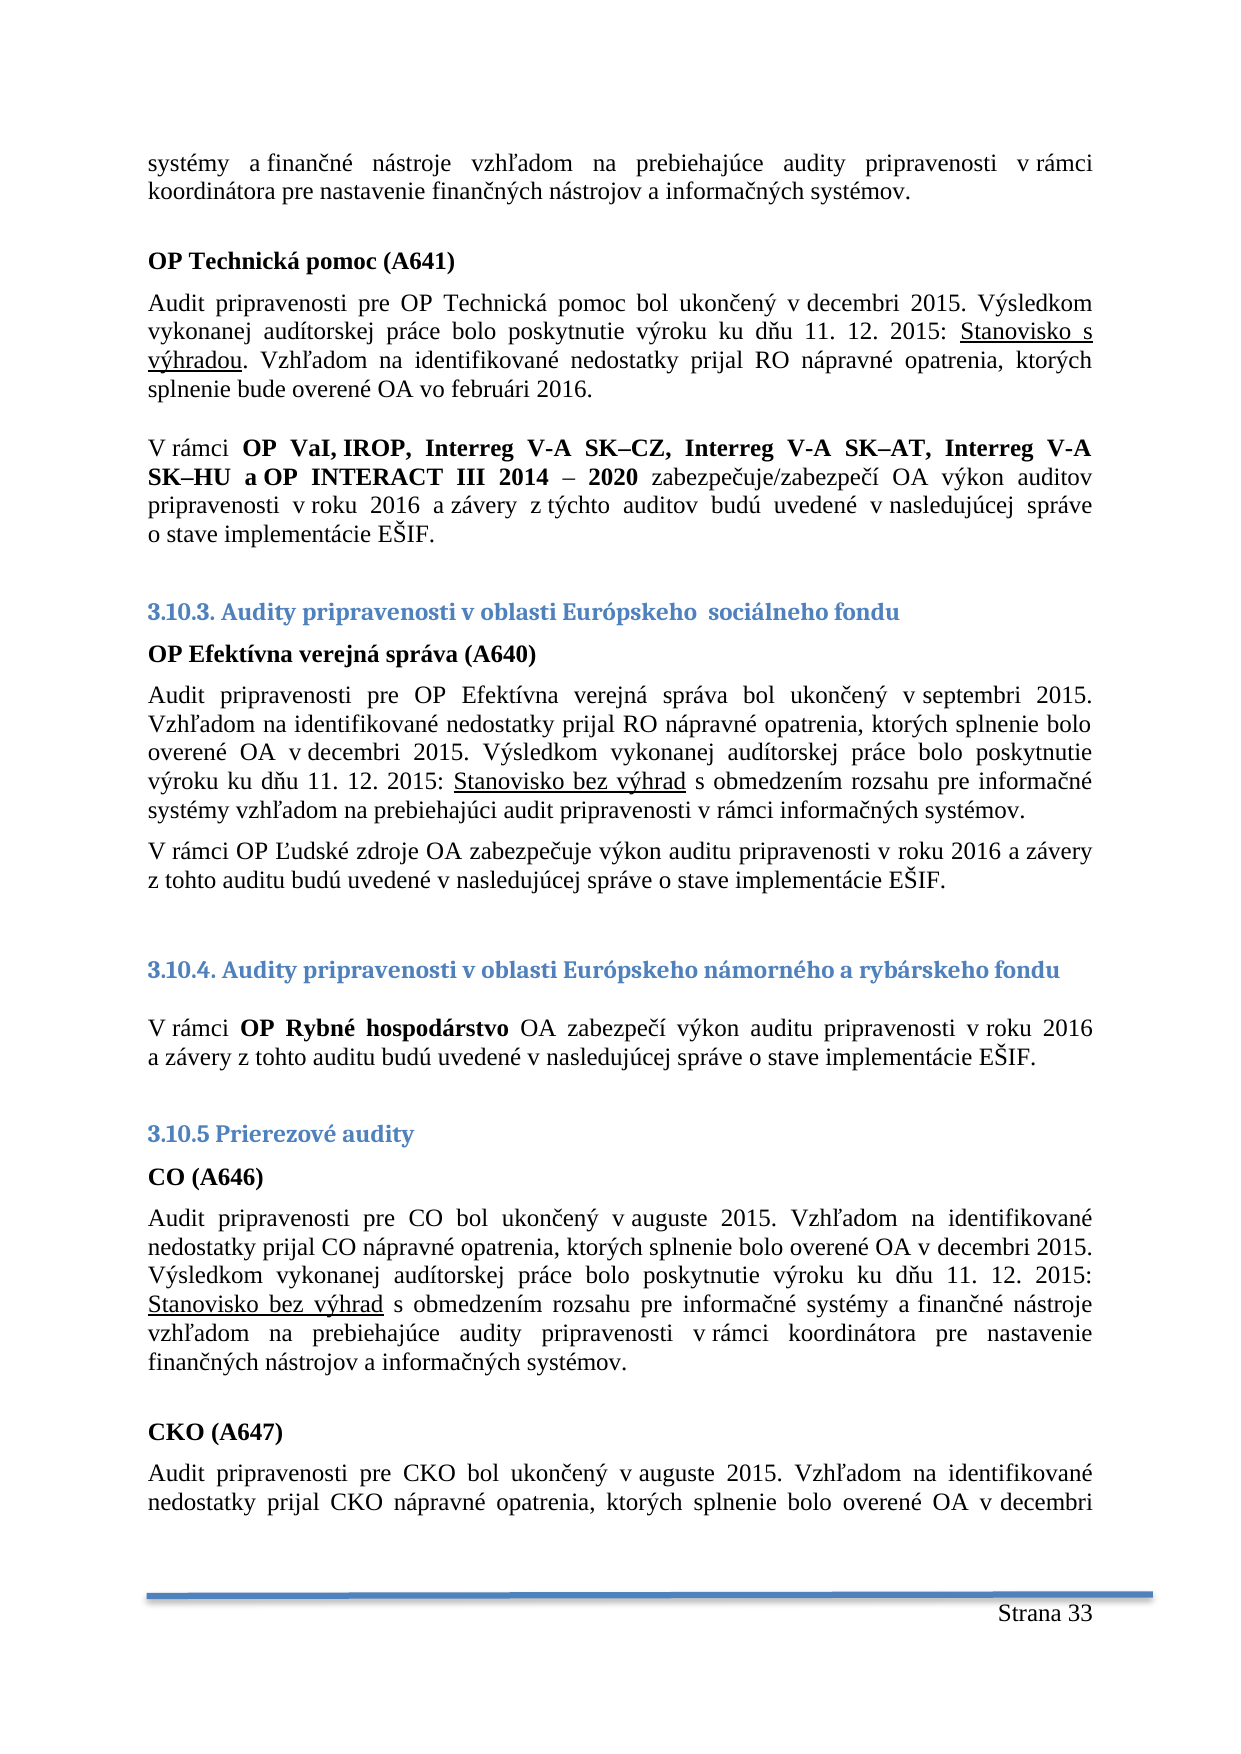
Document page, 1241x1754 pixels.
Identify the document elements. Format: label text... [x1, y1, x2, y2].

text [148, 148, 1093, 205]
text V rámci OP Ľudské zdroje OA zabezpečuje výkon auditu pripravenosti v roku 2016 a závery z tohto auditu budú uvedené v nasledujúcej správe o stave implementácie EŠIF. [148, 836, 1093, 894]
text OP Efektívna verejná správa (A640) [148, 639, 1093, 667]
text OP Technická pomoc (A641) [148, 246, 1093, 275]
text Audit pripravenosti pre OP Technická pomoc bol ukončený v decembri 2015. Výsledkom vykonanej audítorskej práce bolo poskytnutie výroku ku dňu 11. 12. 2015: Stanovisko s výhradou. Vzhľadom na identifikované nedostatky prijal RO nápravné opatrenia, ktorých splnenie bude overené OA vo februári 2016. [148, 288, 1093, 403]
subtitle 3.10.5 Prierezové audity [148, 1120, 1093, 1149]
text Audit pripravenosti pre OP Efektívna verejná správa bol ukončený v septembri 2015. Vzhľadom na identifikované nedostatky prijal RO nápravné opatrenia, ktorých splnenie bolo overené OA v decembri 2015. Výsledkom vykonanej audítorskej práce bolo poskytnutie výroku ku dňu 11. 12. 2015: Stanovisko bez výhrad s obmedzením rozsahu pre informačné systémy vzhľadom na prebiehajúci audit pripravenosti v rámci informačných systémov. [148, 680, 1093, 824]
text Audit pripravenosti pre CO bol ukončený v auguste 2015. Vzhľadom na identifikované nedostatky prijal CO nápravné opatrenia, ktorých splnenie bolo overené OA v decembri 2015. Výsledkom vykonanej audítorskej práce bolo poskytnutie výroku ku dňu 11. 12. 2015: Stanovisko bez výhrad s obmedzením rozsahu pre informačné systémy a finančné nástroje vzhľadom na prebiehajúce audity pripravenosti v rámci koordinátora pre nastavenie finančných nástrojov a informačných systémov. [148, 1203, 1093, 1375]
text V rámci OP Rybné hospodárstvo OA zabezpečí výkon auditu pripravenosti v roku 2016 a závery z tohto auditu budú uvedené v nasledujúcej správe o stave implementácie EŠIF. [148, 1013, 1093, 1071]
subtitle 3.10.3. Audity pripravenosti v oblasti Európskeho sociálneho fondu [148, 597, 1093, 626]
text V rámci OP VaI, IROP, Interreg V-A SK–CZ, Interreg V-A SK–AT, Interreg V-A SK–HU a OP INTERACT III 2014 – 2020 zabezpečuje/zabezpečí OA výkon auditov pripravenosti v roku 2016 a závery z týchto auditov budú uvedené v nasledujúcej správe o stave implementácie EŠIF. [148, 433, 1093, 548]
text CO (A646) [148, 1162, 1093, 1190]
subtitle 3.10.4. Audity pripravenosti v oblasti Európskeho námorného a rybárskeho fondu [148, 956, 1093, 984]
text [148, 1458, 1093, 1515]
text CKO (A647) [148, 1417, 1093, 1445]
